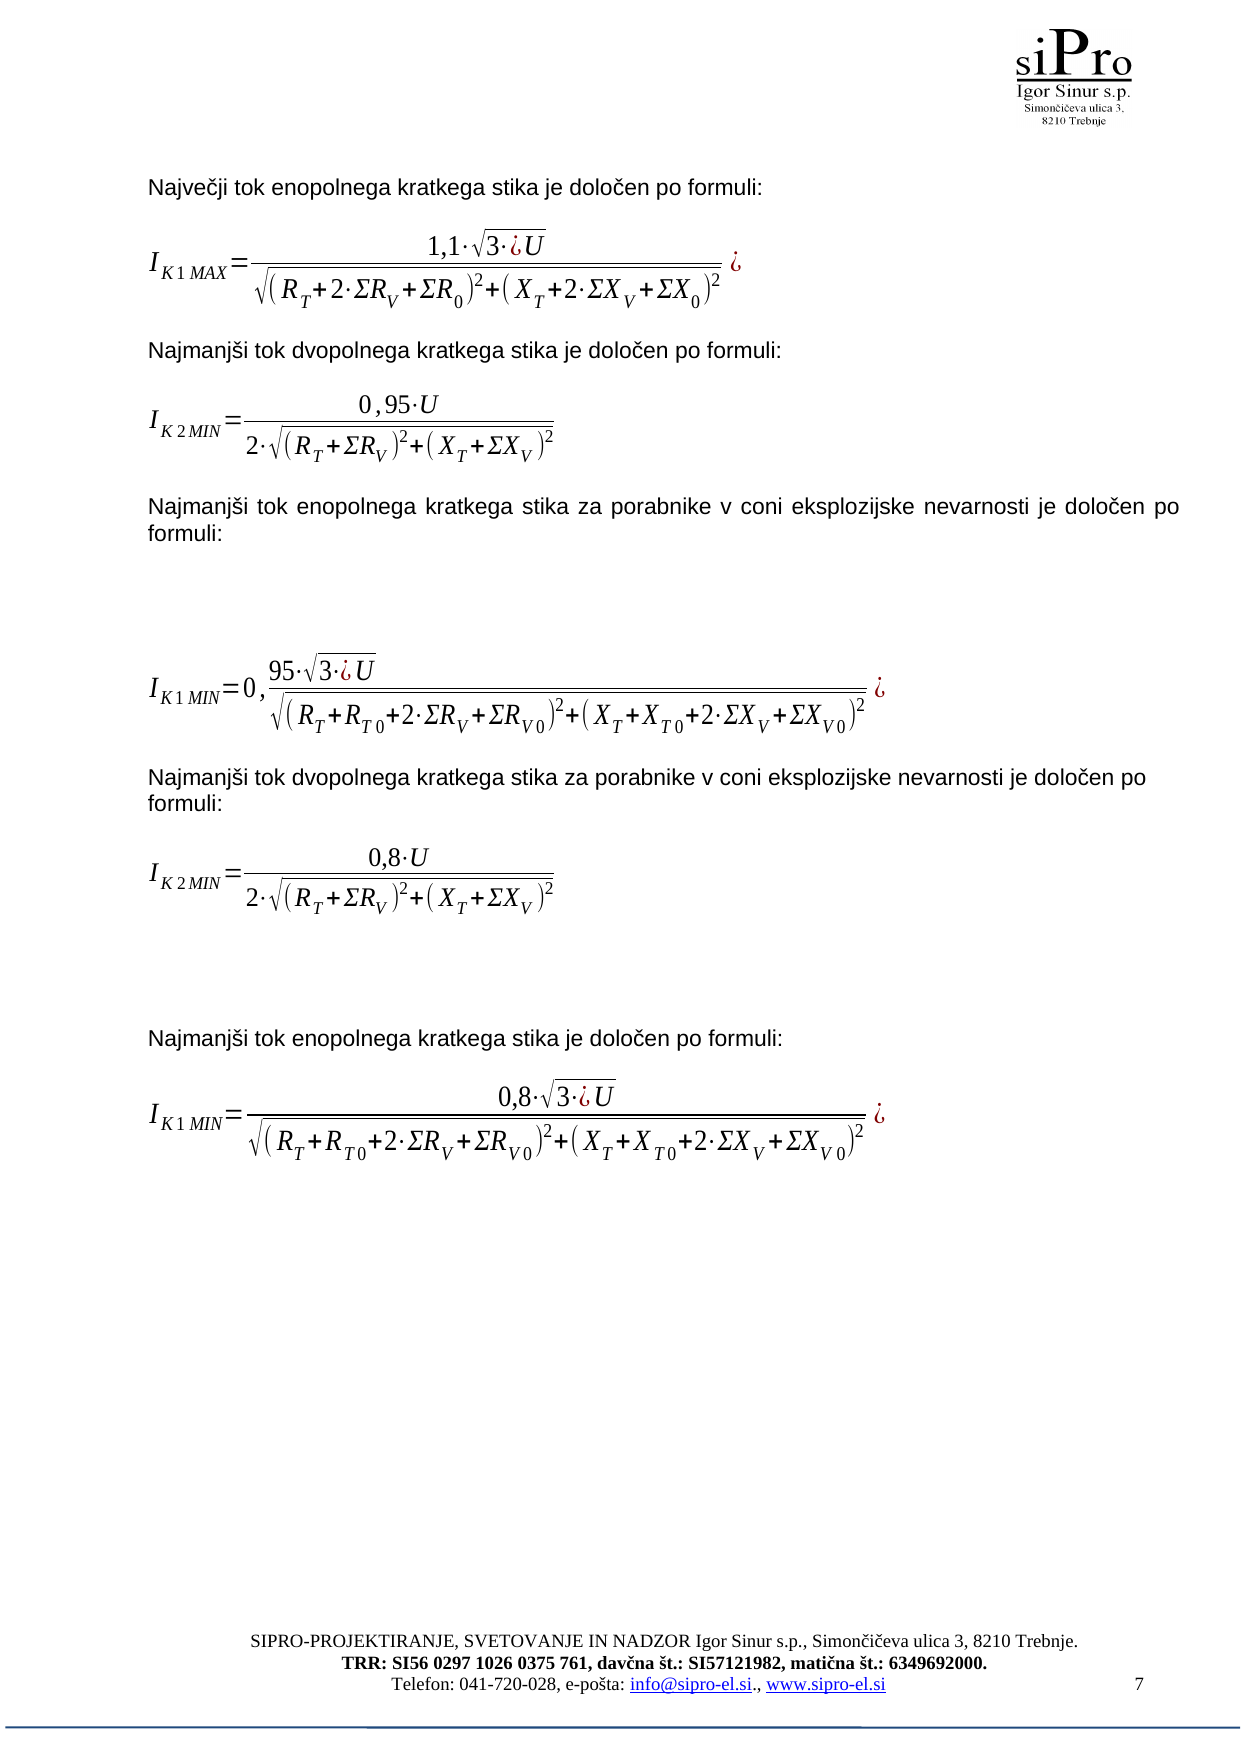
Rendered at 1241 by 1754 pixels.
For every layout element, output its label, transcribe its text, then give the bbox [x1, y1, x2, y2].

text Najmanjši tok dvopolnega kratkega stika za porabnike v coni eksplozijske nevarnosti je določen po formuli: [148, 763, 1181, 816]
text Najmanjši tok enopolnega kratkega stika je določen po formuli: [148, 1024, 1181, 1051]
text Največji tok enopolnega kratkega stika je določen po formuli: [148, 174, 1181, 200]
picture [1016, 29, 1133, 128]
text Najmanjši tok enopolnega kratkega stika za porabnike v coni eksplozijske nevarnosti je določen po formuli: [148, 493, 1181, 546]
text Najmanjši tok dvopolnega kratkega stika je določen po formuli: [148, 337, 1181, 364]
